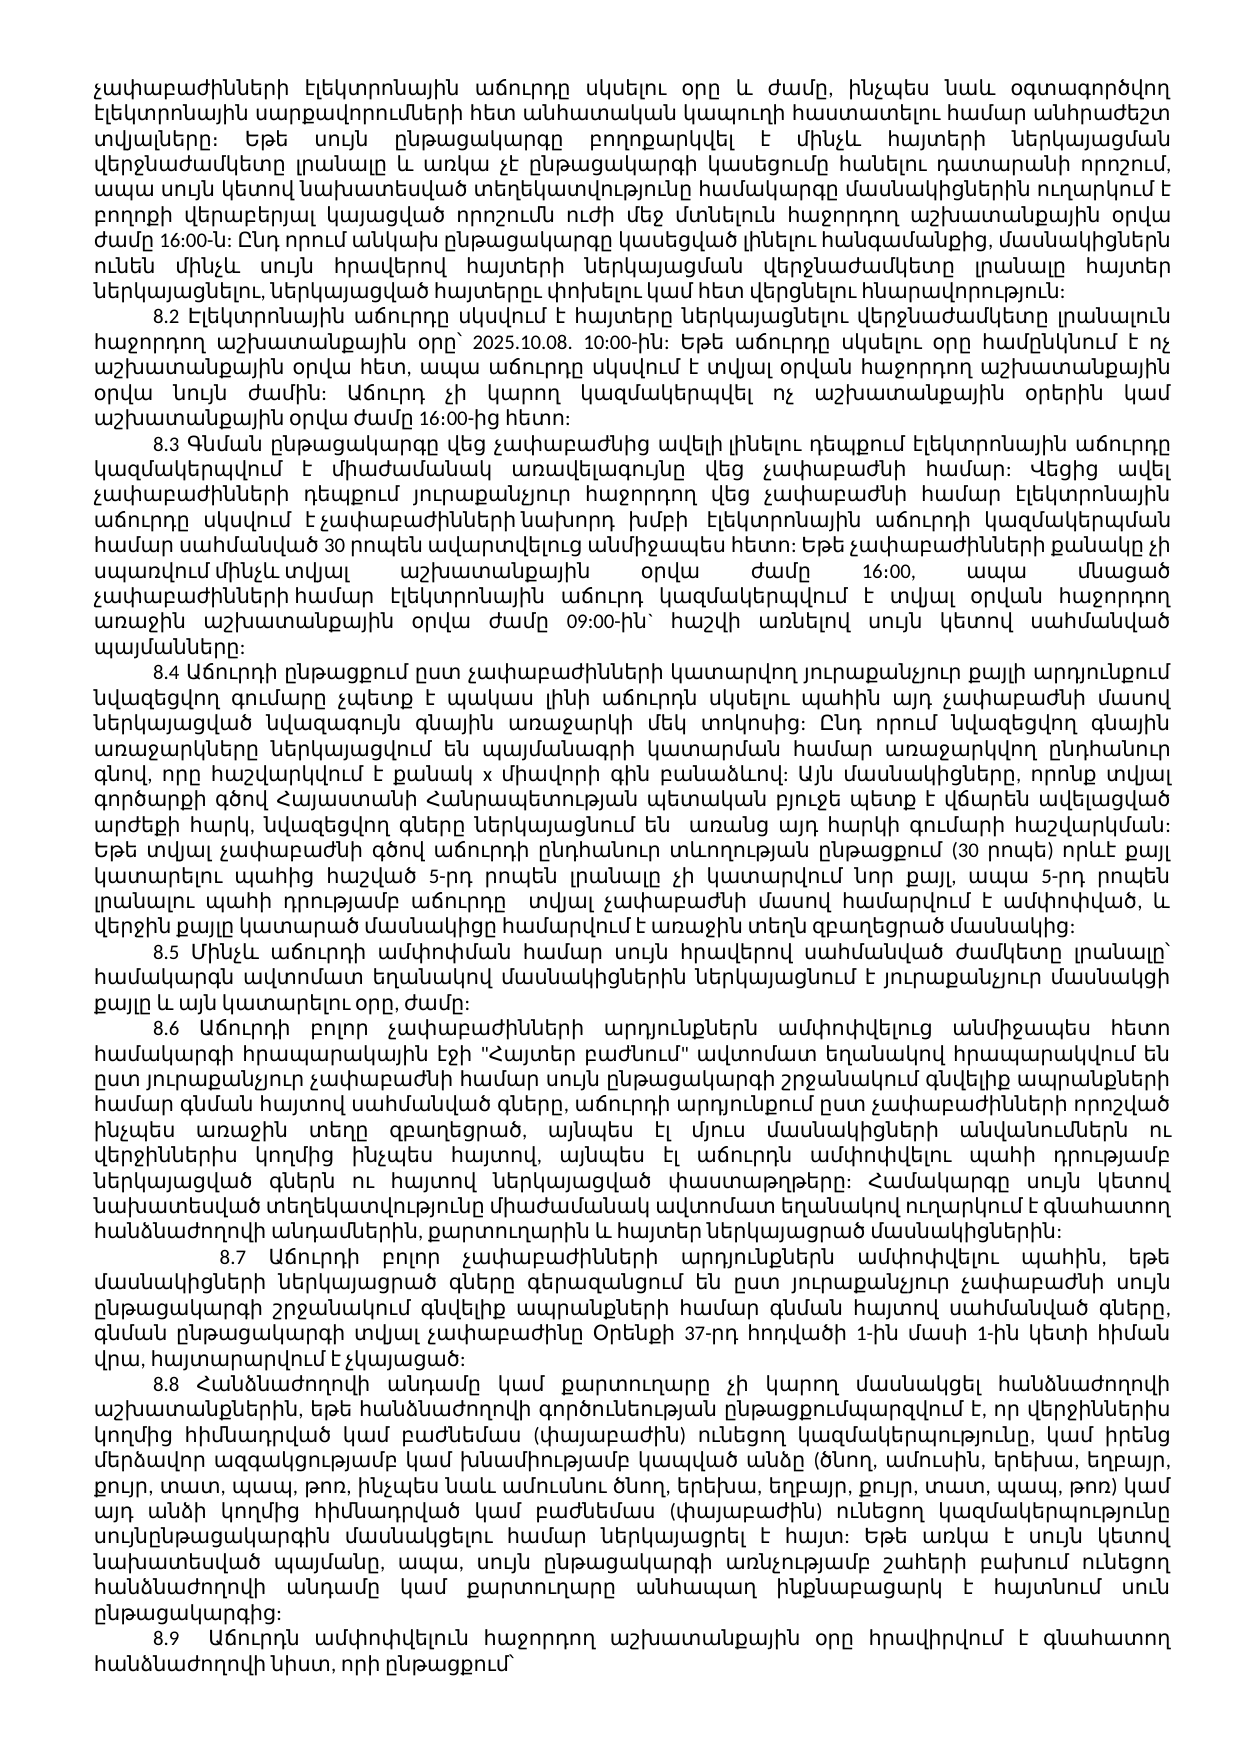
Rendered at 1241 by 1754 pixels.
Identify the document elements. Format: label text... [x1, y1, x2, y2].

text 8.8 Հանձնաժողովի անդամը կամ քարտուղարը չի կարող մասնակցել հանձնաժողովի աշխատանքներին, եթե հանձնաժողովի գործունեության ընթացքումպարզվում է, որ վերջիններիս կողմից հիմնադրված կամ բաժնեմաս (փայաբաժին) ունեցող կազմակերպությունը, կամ իրենց մերձավոր ազգակցությամբ կամ խնամիությամբ կապված անձը (ծնող, ամուսին, երեխա, եղբայր, քույր, տատ, պապ, թոռ, ինչպես նաև ամուսնու ծնող, երեխա, եղբայր, քույր, տատ, պապ, թոռ) կամ այդ անձի կողմից հիմնադրված կամ բաժնեմաս (փայաբաժին) ունեցող կազմակերպությունը սույնընթացակարգին մասնակցելու համար ներկայացրել է հայտ: Եթե առկա է սույն կետով նախատեսված պայմանը, ապա, սույն ընթացակարգի առնչությամբ շահերի բախում ունեցող հանձնաժողովի անդամը կամ քարտուղարը անհապաղ ինքնաբացարկ է հայտնում սուն ընթացակարգից: [94, 1371, 1171, 1625]
text 8.9 Աճուրդն ամփոփվելուն հաջորդող աշխատանքային օրը հրավիրվում է գնահատող հանձնաժողովի նիստ, որի ընթացքում՝ [94, 1625, 1171, 1676]
text 8.4 Աճուրդի ընթացքում ըստ չափաբաժինների կատարվող յուրաքանչյուր քայլի արդյունքում նվազեցվող գումարը չպետք է պակաս լինի աճուրդն սկսելու պահին այդ չափաբաժնի մասով ներկայացված նվազագույն գնային առաջարկի մեկ տոկոսից: Ընդ որում նվազեցվող գնային առաջարկները ներկայացվում են պայմանագրի կատարման համար առաջարկվող ընդհանուր գնով, որը հաշվարկվում է քանակ x միավորի գին բանաձևով: Այն մասնակիցները, որոնք տվյալ գործարքի գծով Հայաստանի Հանրապետության պետական բյուջե պետք է վճարեն ավելացված արժեքի հարկ, նվազեցվող գները ներկայացնում են առանց այդ հարկի գումարի հաշվարկման: Եթե տվյալ չափաբաժնի գծով աճուրդի ընդհանուր տևողության ընթացքում (30 րոպե) որևէ քայլ կատարելու պահից հաշված 5-րդ րոպեն լրանալը չի կատարվում նոր քայլ, ապա 5-րդ րոպեն լրանալու պահի դրությամբ աճուրդը տվյալ չափաբաժնի մասով համարվում է ամփոփված, և վերջին քայլը կատարած մասնակիցը համարվում է առաջին տեղն զբաղեցրած մասնակից: [94, 659, 1171, 939]
text 8.2 Էլեկտրոնային աճուրդը սկսվում է հայտերը ներկայացնելու վերջնաժամկետը լրանալուն հաջորդող աշխատանքային օրը՝ 2025.10.08. 10:00 -ին: Եթե աճուրդը սկսելու օրը համընկնում է ոչ աշխատանքային օրվա հետ, ապա աճուրդը սկսվում է տվյալ օրվան հաջորդող աշխատանքային օրվա նույն ժամին: Աճուրդ չի կարող կազմակերպվել ոչ աշխատանքային օրերին կամ աշխատանքային օրվա ժամը 16։00-ից հետո: [94, 304, 1171, 431]
text 8.3 Գնման ընթացակարգը վեց չափաբաժնից ավելի լինելու դեպքում էլեկտրոնային աճուրդը կազմակերպվում է միաժամանակ առավելագույնը վեց չափաբաժնի համար: Վեցից ավել չափաբաժինների դեպքում յուրաքանչյուր հաջորդող վեց չափաբաժնի համար էլեկտրոնային աճուրդը սկսվում է չափաբաժինների նախորդ խմբի էլեկտրոնային աճուրդի կազմակերպման համար սահմանված 30 րոպեն ավարտվելուց անմիջապես հետո: Եթե չափաբաժինների քանակը չի սպառվում մինչև տվյալ աշխատանքային օրվա ժամը 16։00, ապա մնացած չափաբաժինների համար էլեկտրոնային աճուրդ կազմակերպվում է տվյալ օրվան հաջորդող առաջին աշխատանքային օրվա ժամը 09:00-ին` հաշվի առնելով սույն կետով սահմանված պայմանները: [94, 431, 1171, 659]
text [94, 75, 1171, 304]
text 8.6 Աճուրդի բոլոր չափաբաժինների արդյունքներն ամփոփվելուց անմիջապես հետո համակարգի հրապարակային էջի "Հայտեր բաժնում" ավտոմատ եղանակով հրապարակվում են ըստ յուրաքանչյուր չափաբաժնի համար սույն ընթացակարգի շրջանակում գնվելիք ապրանքների համար գնման հայտով սահմանված գները, աճուրդի արդյունքում ըստ չափաբաժինների որոշված ինչպես առաջին տեղը զբաղեցրած, այնպես էլ մյուս մասնակիցների անվանումներն ու վերջիններիս կողմից ինչպես հայտով, այնպես էլ աճուրդն ամփոփվելու պահի դրությամբ ներկայացված գներն ու հայտով ներկայացված փաստաթղթերը: Համակարգը սույն կետով նախատեսված տեղեկատվությունը միաժամանակ ավտոմատ եղանակով ուղարկում է գնահատող հանձնաժողովի անդամներին, քարտուղարին և հայտեր ներկայացրած մասնակիցներին: [94, 1015, 1171, 1244]
text 8.5 Մինչև աճուրդի ամփոփման համար սույն հրավերով սահմանված ժամկետը լրանալը՝ համակարգն ավտոմատ եղանակով մասնակիցներին ներկայացնում է յուրաքանչյուր մասնակցի քայլը և այն կատարելու օրը, ժամը: [94, 939, 1171, 1015]
text 8.7 Աճուրդի բոլոր չափաբաժինների արդյունքներն ամփոփվելու պահին, եթե մասնակիցների ներկայացրած գները գերազանցում են ըստ յուրաքանչյուր չափաբաժնի սույն ընթացակարգի շրջանակում գնվելիք ապրանքների համար գնման հայտով սահմանված գները, գնման ընթացակարգի տվյալ չափաբաժինը Օրենքի 37-րդ հոդվածի 1-ին մասի 1-ին կետի հիման վրա, հայտարարվում է չկայացած: [94, 1244, 1171, 1371]
